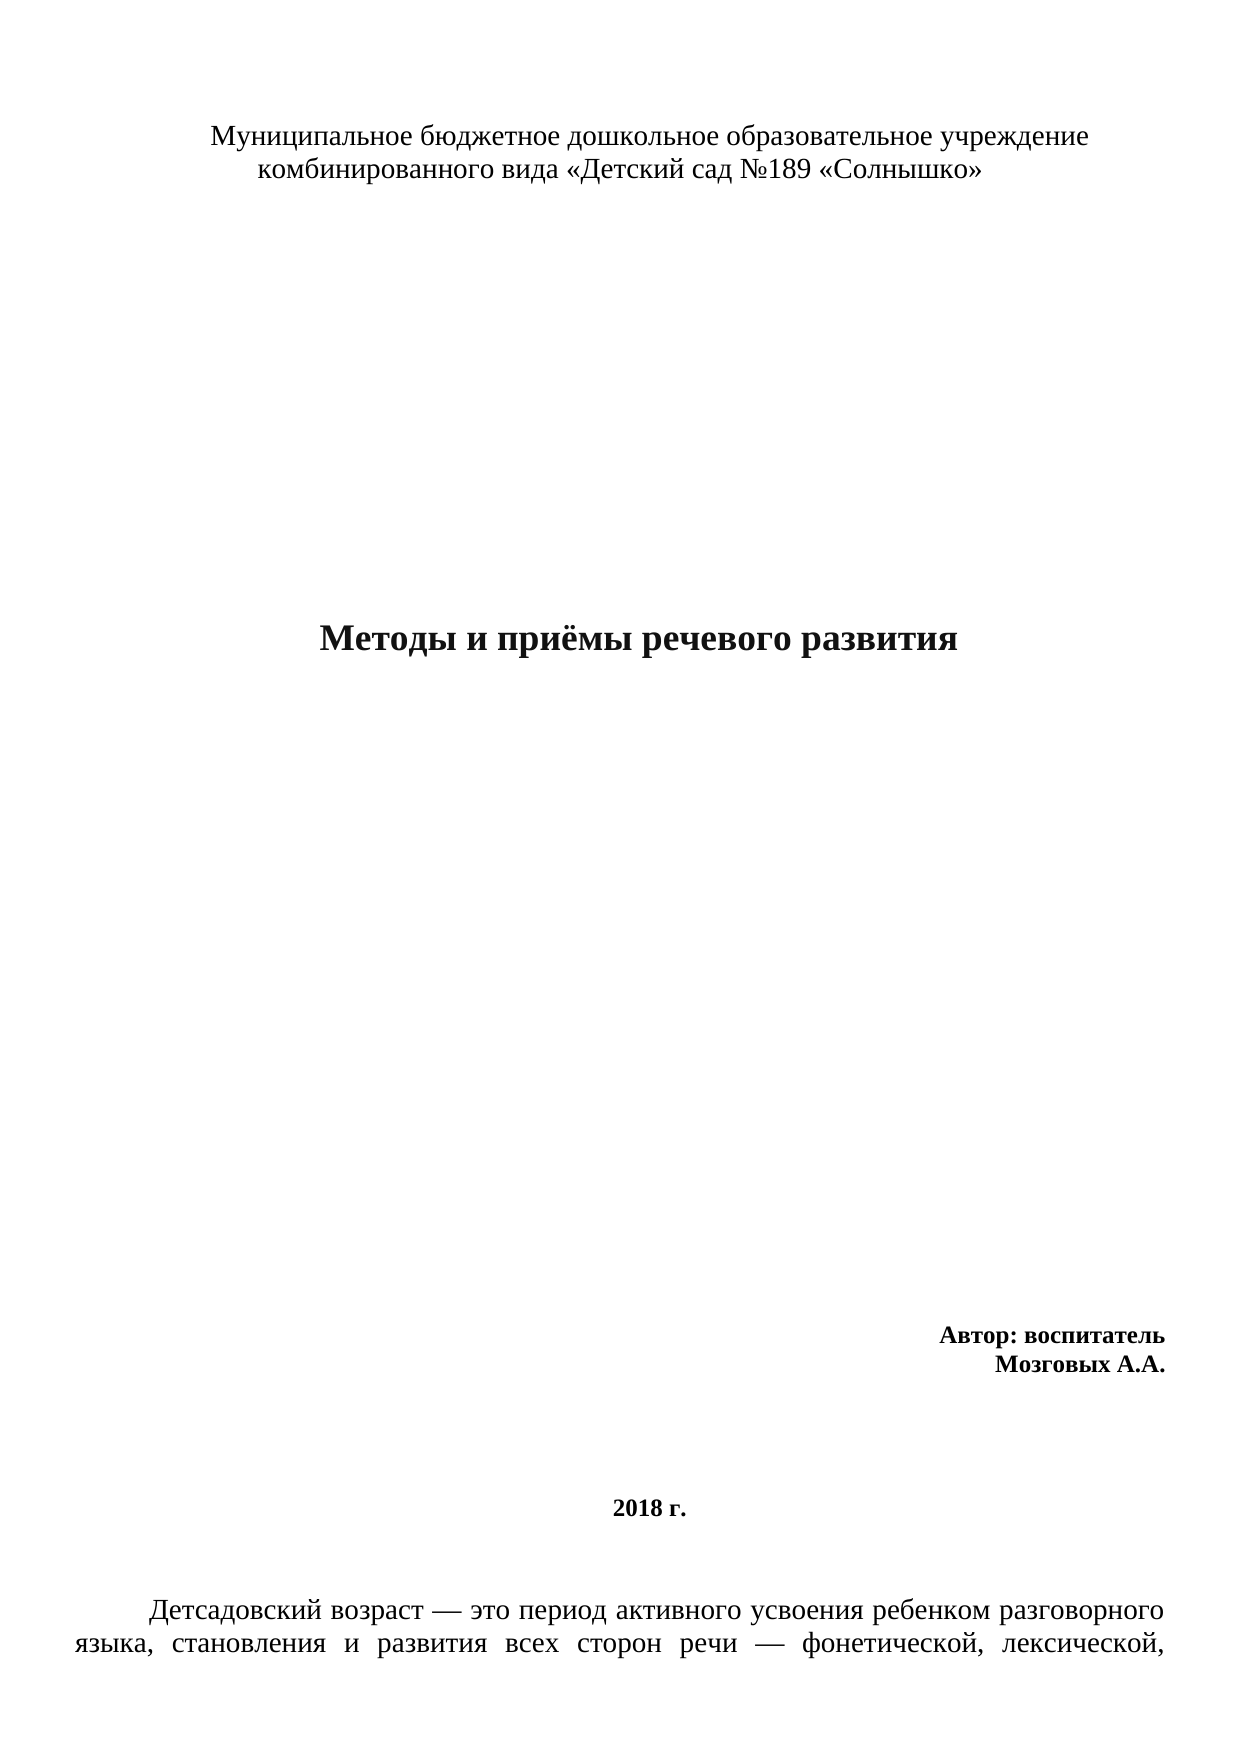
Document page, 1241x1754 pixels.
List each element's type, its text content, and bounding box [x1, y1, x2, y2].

text Муниципальное бюджетное дошкольное образовательное учреждение комбинированного вида «Детский сад №189 «Солнышко» [75, 118, 1165, 185]
text Автор: воспитатель [75, 1320, 1165, 1349]
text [75, 1592, 1165, 1659]
text Методы и приёмы речевого развития [75, 616, 1165, 659]
text Мозговых А.А. [75, 1349, 1165, 1378]
text 2018 г. [75, 1493, 1165, 1521]
